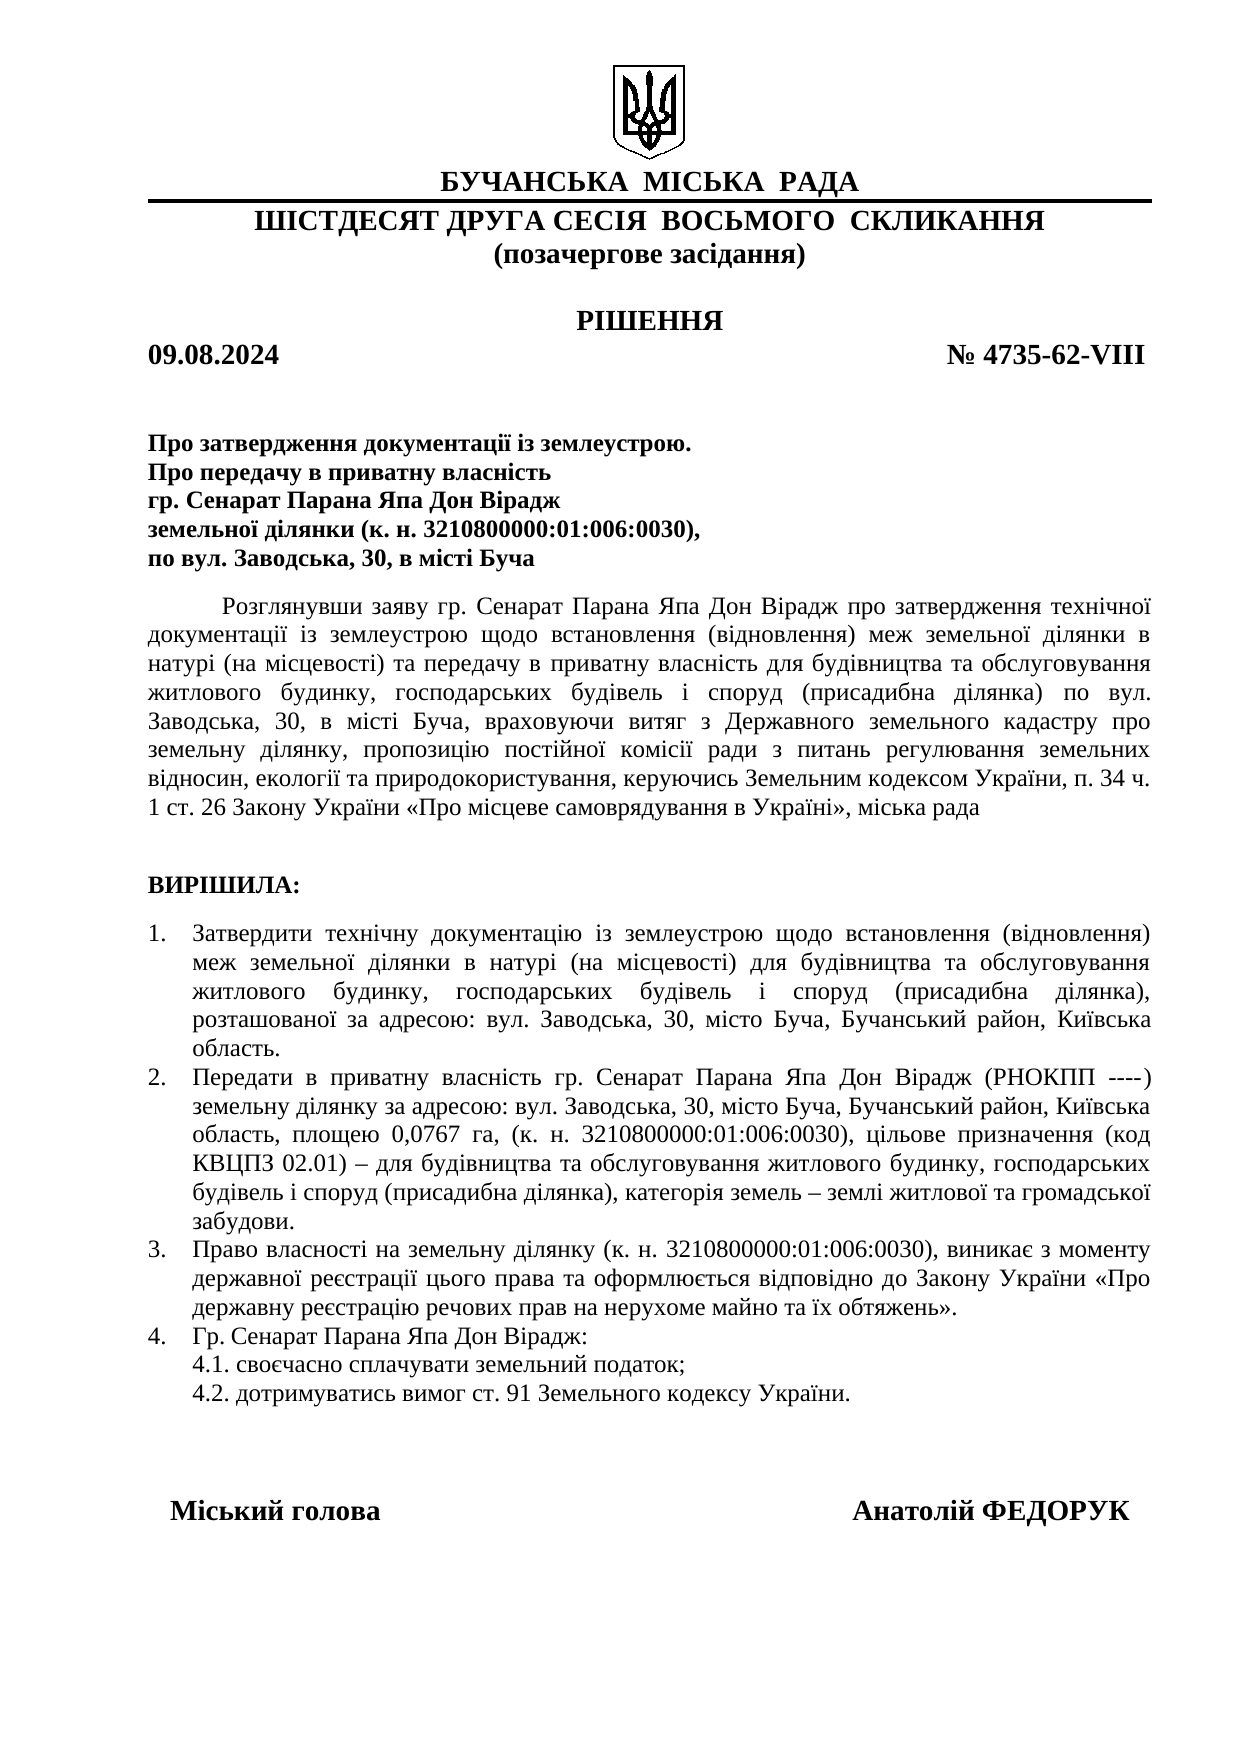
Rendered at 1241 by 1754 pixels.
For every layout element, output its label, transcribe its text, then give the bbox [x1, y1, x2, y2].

text гр. Сенарат Парана Япа Дон Вірадж [148, 485, 1152, 514]
text земельної ділянки (к. н. 3210800000:01:006:0030), [148, 514, 1152, 543]
text 09.08.2024 № 4735-62-VІІІ [148, 337, 1152, 370]
text ШІСТДЕСЯТ ДРУГА СЕСІЯ ВОСЬМОГО СКЛИКАННЯ [148, 203, 1152, 236]
text РІШЕННЯ [148, 303, 1152, 337]
text 4. Гр. Сенарат Парана Япа Дон Вірадж: [148, 1321, 1152, 1349]
list Передати в приватну власність гр. Сенарат Парана Япа Дон Вірадж (РНОКПП ----) земельну ділянку за адресою: вул. Заводська, 30, місто Буча, Бучанський район, Київська область, площею 0,0767 га, (к. н. 3210800000:01:006:0030), цільове призначення (код КВЦПЗ 02.01) – для будівництва та обслуговування житлового будинку, господарських будівель і споруд (присадибна ділянка), категорія земель – землі житлової та громадської забудови. [148, 1062, 1152, 1234]
text ВИРІШИЛА: [148, 870, 1152, 899]
text Міський голова Анатолій ФЕДОРУК [148, 1493, 1152, 1527]
text (позачергове засідання) [148, 236, 1152, 270]
text Про передачу в приватну власність [148, 457, 1152, 485]
text по вул. Заводська, 30, в місті Буча [148, 543, 1152, 572]
text Про затвердження документації із землеустрою. [148, 428, 1152, 457]
list Право власності на земельну ділянку (к. н. 3210800000:01:006:0030), виникає з моменту державної реєстрації цього права та оформлюється відповідно до Закону України «Про державну реєстрацію речових прав на нерухоме майно та їх обтяжень». [148, 1234, 1152, 1321]
text 4.2. дотримуватись вимог ст. 91 Земельного кодексу України. [192, 1378, 1152, 1407]
text БУЧАНСЬКА МІСЬКА РАДА [148, 164, 1152, 199]
text 4.1. своєчасно сплачувати земельний податок; [192, 1349, 1152, 1378]
text Розглянувши заяву гр. Сенарат Парана Япа Дон Вірадж про затвердження технічної документації із землеустрою щодо встановлення (відновлення) меж земельної ділянки в натурі (на місцевості) та передачу в приватну власність для будівництва та обслуговування житлового будинку, господарських будівель і споруд (присадибна ділянка) по вул. Заводська, 30, в місті Буча, враховуючи витяг з Державного земельного кадастру про земельну ділянку, пропозицію постійної комісії ради з питань регулювання земельних відносин, екології та природокористування, керуючись Земельним кодексом України, п. 34 ч. 1 ст. 26 Закону України «Про місцеве самоврядування в Україні», міська рада [148, 591, 1152, 821]
list Затвердити технічну документацію із землеустрою щодо встановлення (відновлення) меж земельної ділянки в натурі (на місцевості) для будівництва та обслуговування житлового будинку, господарських будівель і споруд (присадибна ділянка), розташованої за адресою: вул. Заводська, 30, місто Буча, Бучанський район, Київська область. [148, 918, 1152, 1062]
